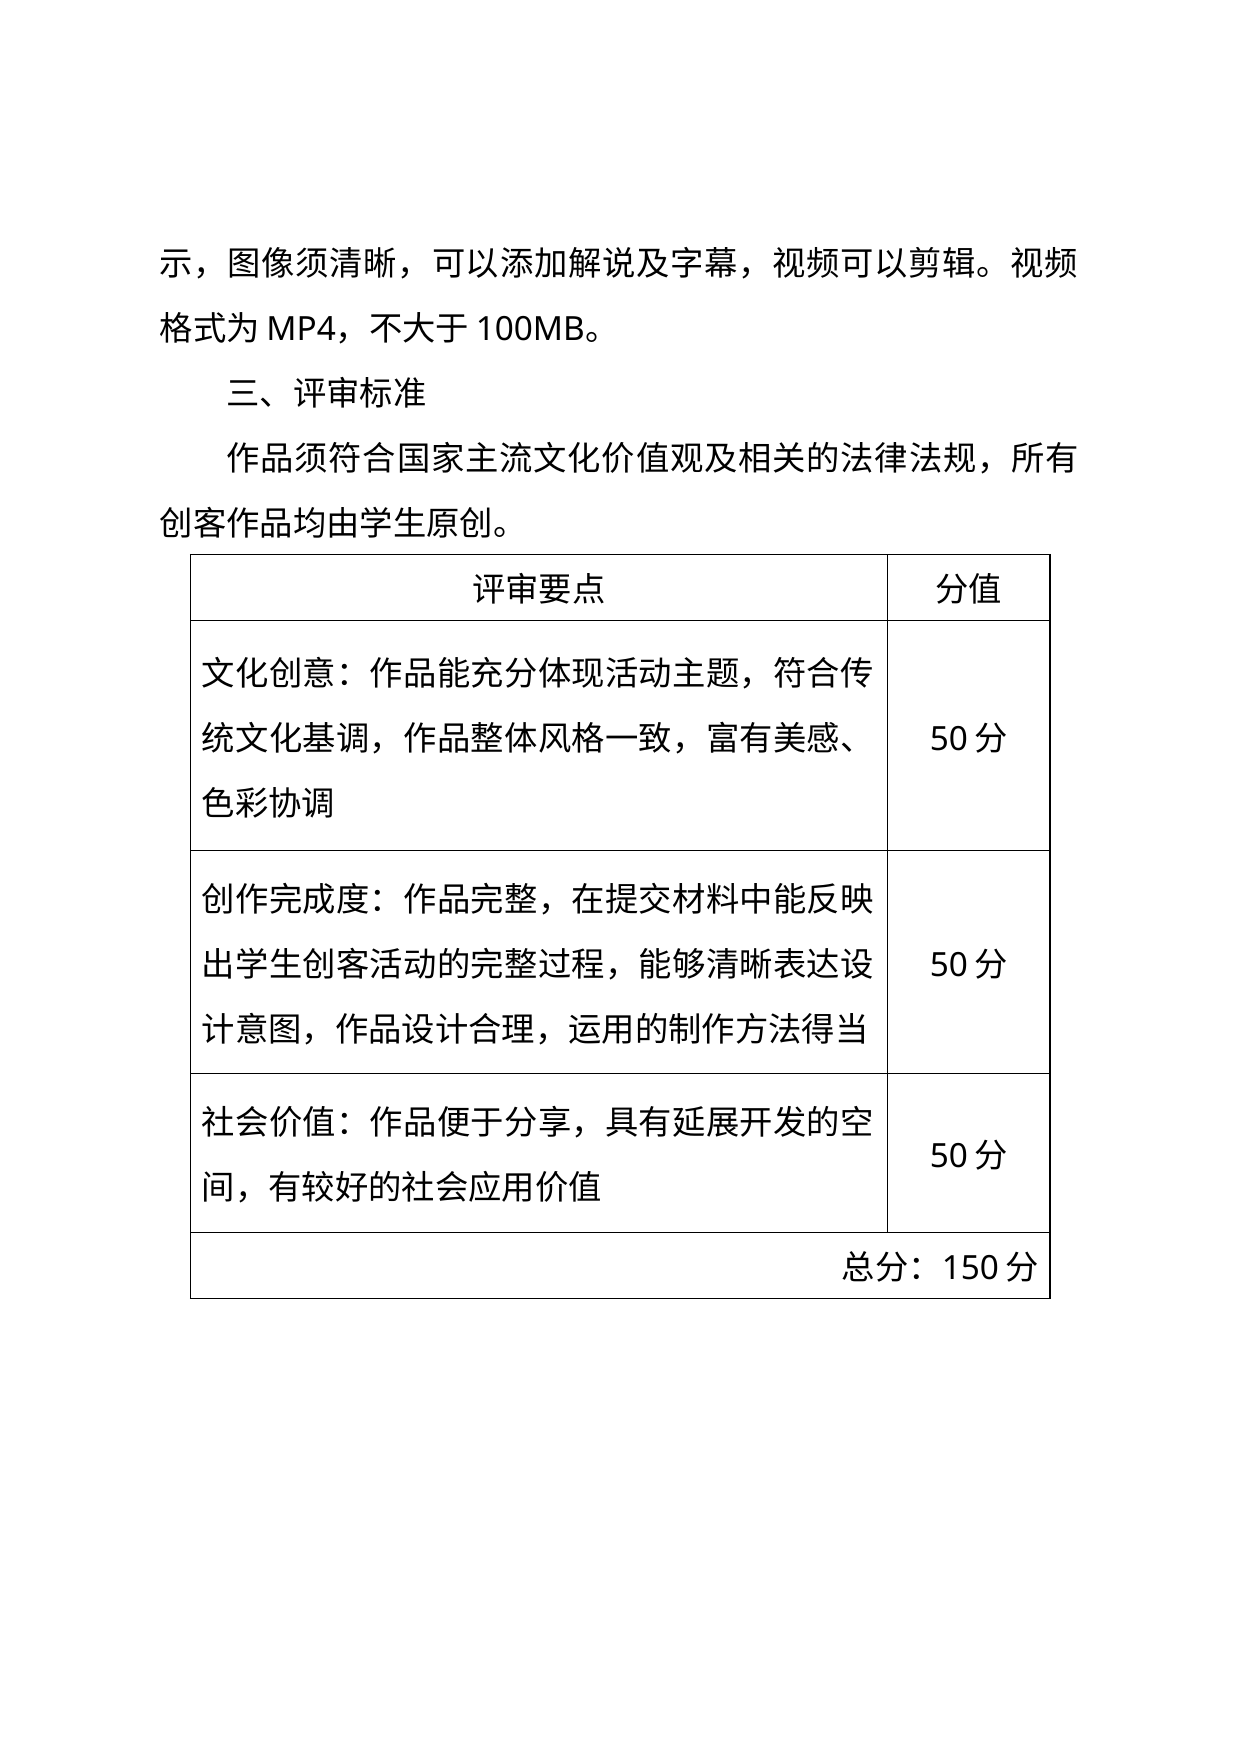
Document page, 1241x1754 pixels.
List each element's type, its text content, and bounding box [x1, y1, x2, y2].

table_cell 50分 [888, 851, 1049, 1073]
list 三、评审标准 [159, 359, 1081, 424]
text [159, 229, 1081, 359]
table_cell 文化创意：作品能充分体现活动主题，符合传统文化基调，作品整体风格一致，富有美感、色彩协调 [191, 621, 887, 850]
table_cell 50分 [888, 1074, 1049, 1232]
text 作品须符合国家主流文化价值观及相关的法律法规，所有创客作品均由学生原创。 [159, 424, 1081, 554]
table_cell 50分 [888, 621, 1049, 850]
table_cell 创作完成度：作品完整，在提交材料中能反映出学生创客活动的完整过程，能够清晰表达设计意图，作品设计合理，运用的制作方法得当 [191, 851, 887, 1073]
table_header 分值 [888, 555, 1049, 620]
table_cell 总分：150分 [191, 1233, 1049, 1298]
table_header 评审要点 [191, 555, 887, 620]
table_cell 社会价值：作品便于分享，具有延展开发的空间，有较好的社会应用价值 [191, 1074, 887, 1232]
